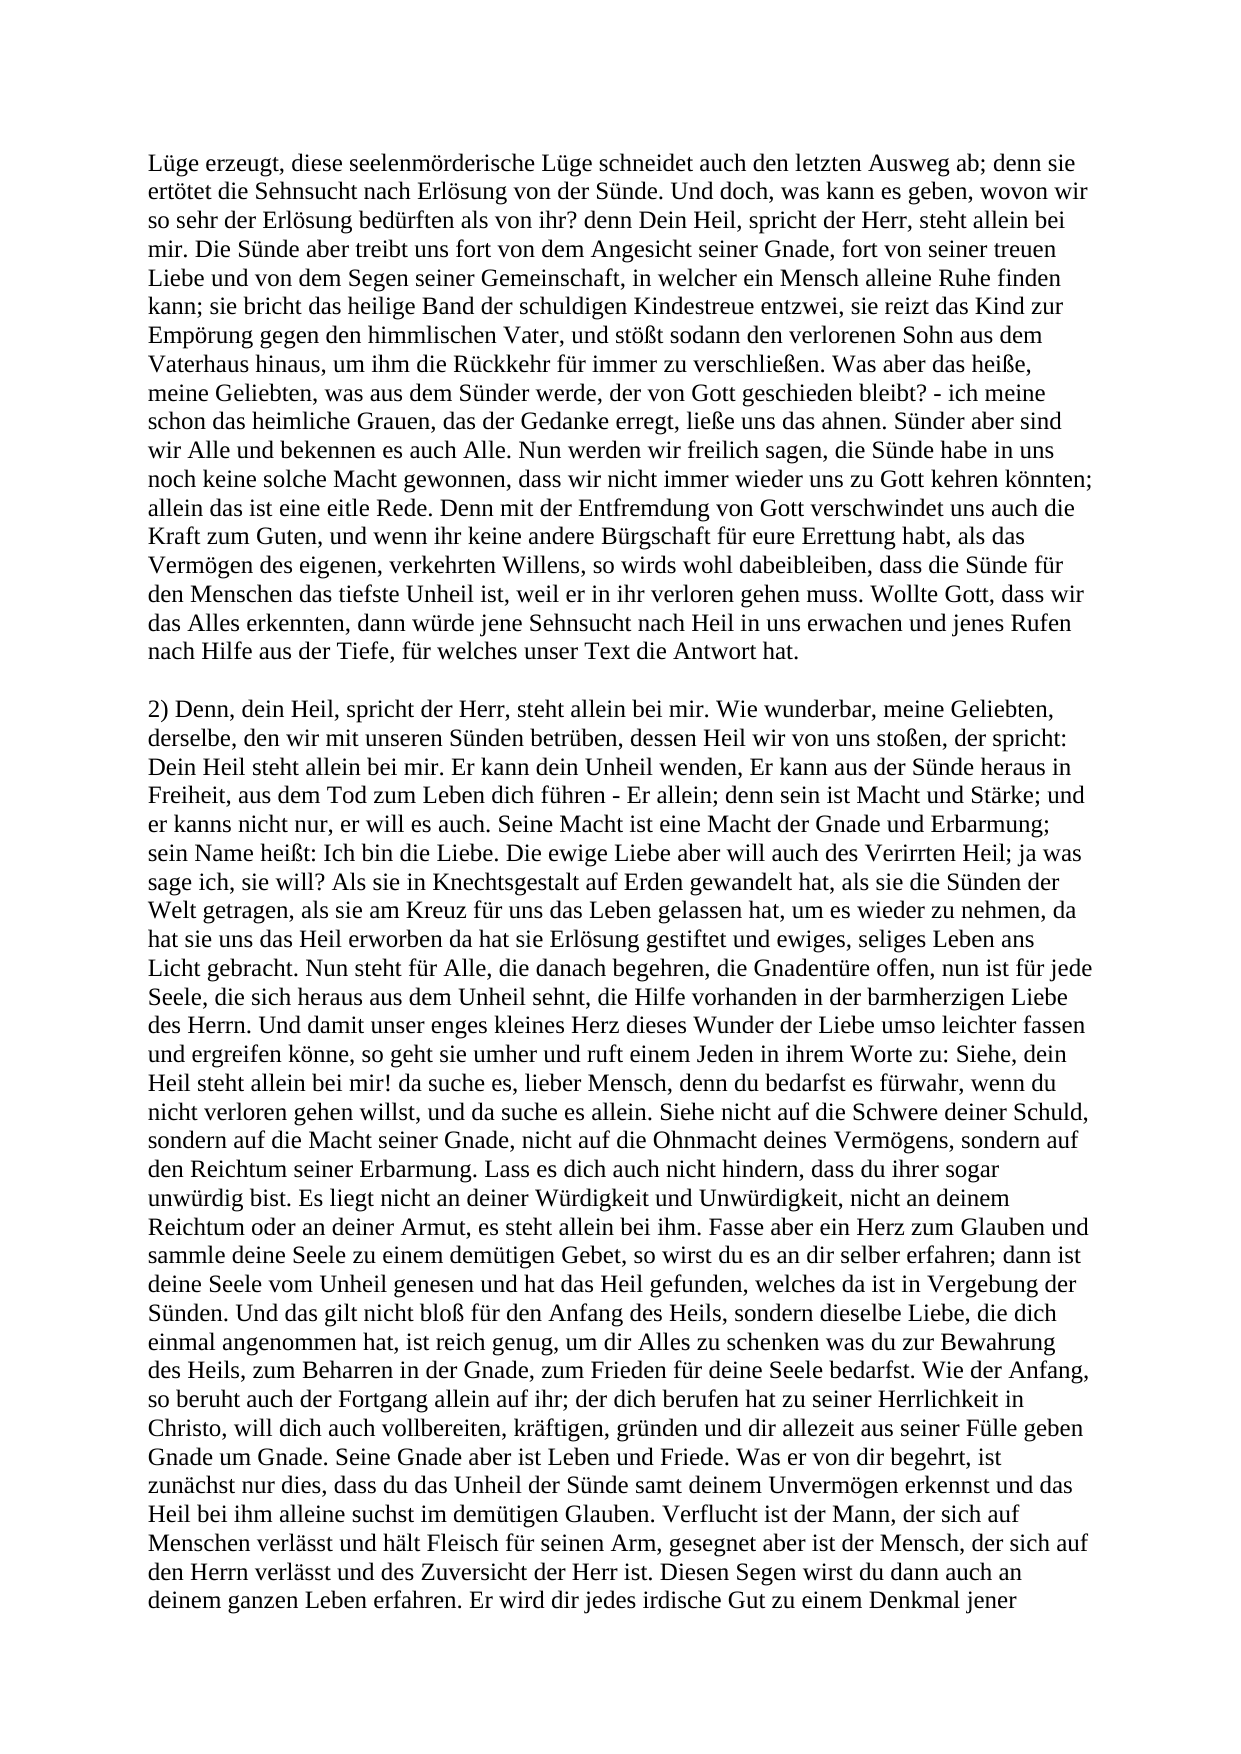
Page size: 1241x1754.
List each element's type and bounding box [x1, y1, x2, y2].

text [148, 694, 1093, 1614]
text [148, 148, 1093, 665]
